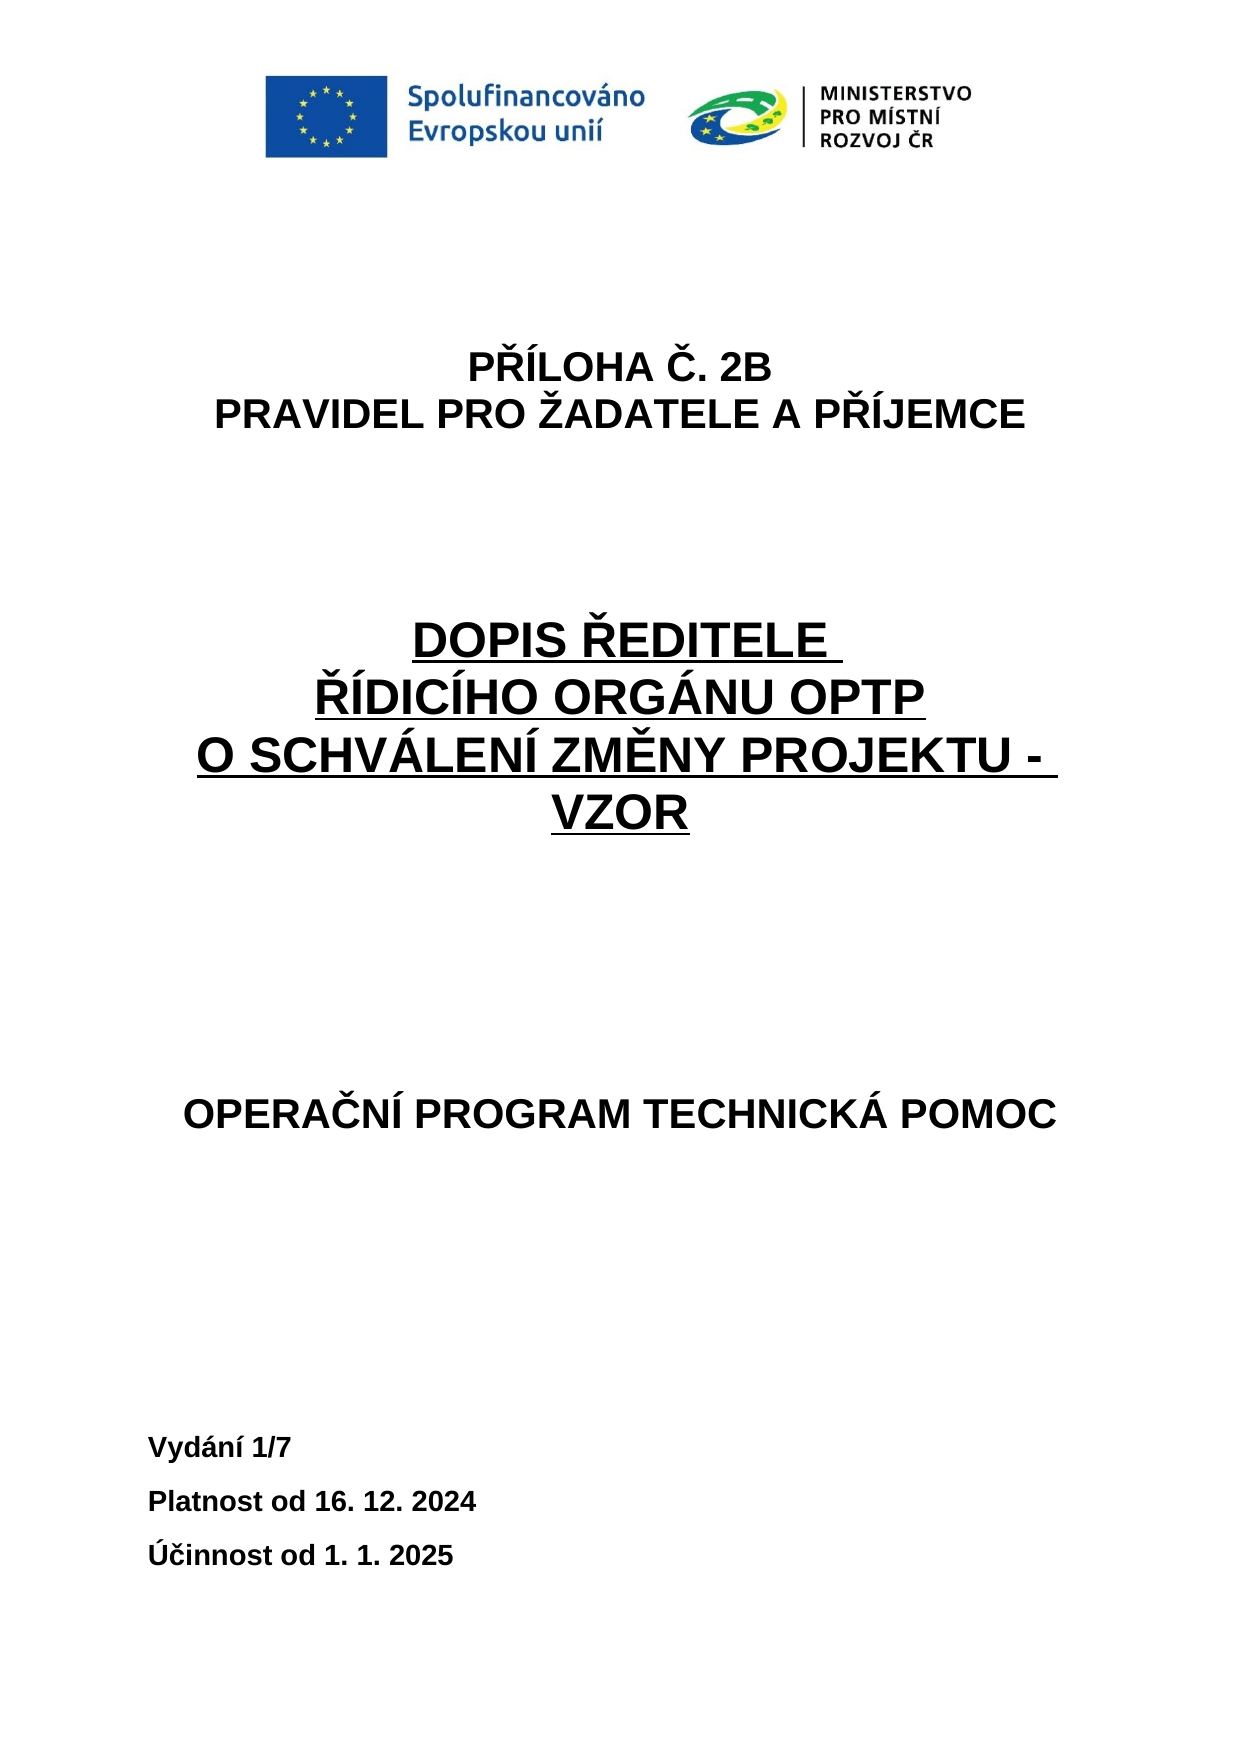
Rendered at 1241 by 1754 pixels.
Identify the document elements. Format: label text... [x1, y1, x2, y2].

text Operační program technická pomoc [148, 1089, 1092, 1137]
text Pravidel pro žadatele A příjemce [148, 390, 1092, 438]
text ŘÍDiCÍHO ORGÁNU optp [148, 668, 1092, 725]
text o schválení změny projektu - [148, 725, 1092, 783]
text Dopis ředitelE [148, 610, 1092, 668]
text Platnost od 16. 12. 2024 [148, 1484, 1092, 1517]
text Vzor [148, 783, 1092, 840]
text příloha č. 2B [148, 342, 1092, 390]
text Vydání 1/7 [148, 1429, 1092, 1463]
text Účinnost od 1. 1. 2025 [148, 1538, 1092, 1572]
picture [263, 73, 977, 160]
